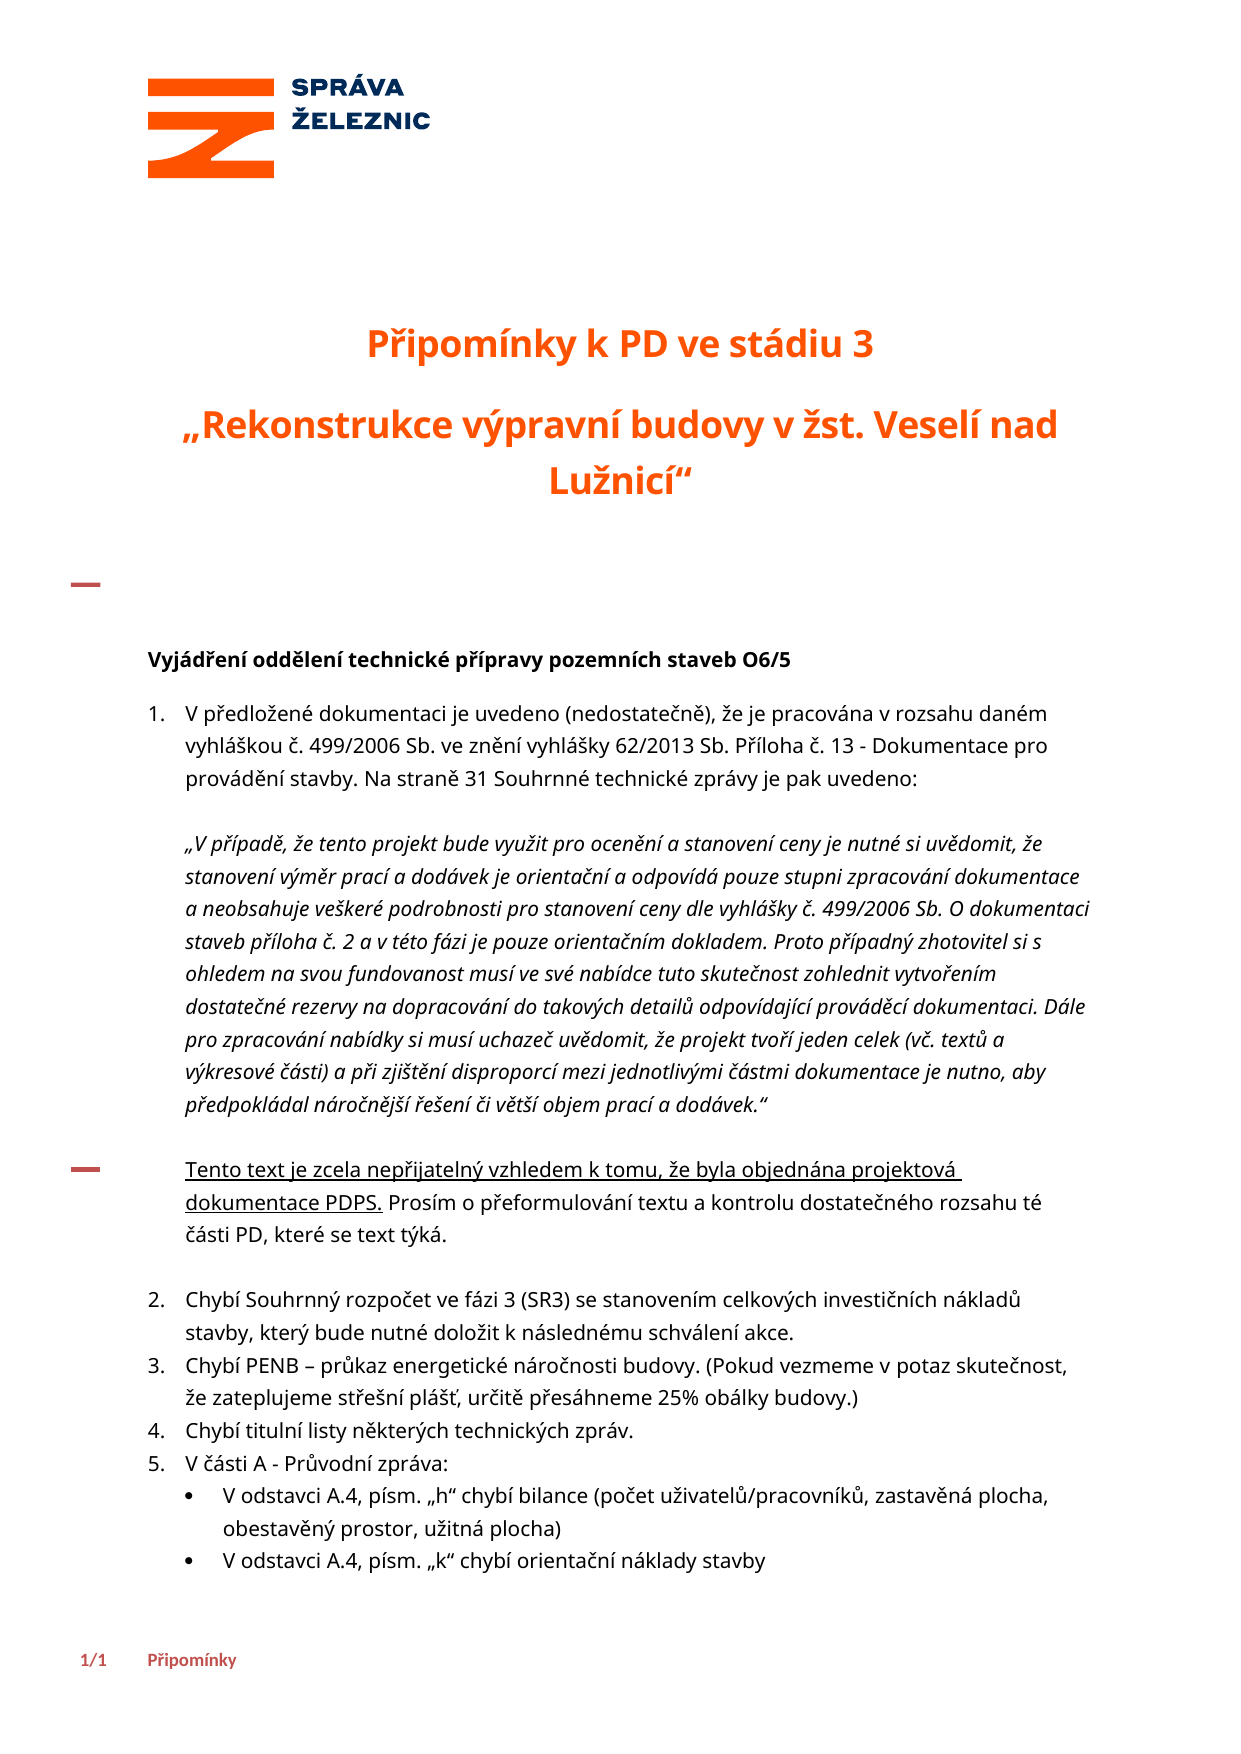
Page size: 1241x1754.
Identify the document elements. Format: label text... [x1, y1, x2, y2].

list Chybí PENB – průkaz energetické náročnosti budovy. (Pokud vezmeme v potaz skutečnost, že zateplujeme střešní plášť, určitě přesáhneme 25% obálky budovy.) [148, 1351, 1093, 1412]
subtitle Připomínky k PD ve stádiu [148, 317, 1093, 368]
list V odstavci A.4, písm. „k“ chybí orientační náklady stavby [185, 1546, 1093, 1575]
text Vyjádření oddělení technické přípravy pozemních staveb O6/5 [148, 645, 1093, 674]
list Tento text je zcela nepřijatelný vzhledem k tomu, že byla objednána projektová dokumentace PDPS. Prosím o přeformulování textu a kontrolu dostatečného rozsahu té části PD, které se text týká. [185, 1155, 1093, 1249]
list Chybí Souhrnný rozpočet ve fázi 3 (SR3) se stanovením celkových investičních nákladů stavby, který bude nutné doložit k následnému schválení akce. [148, 1286, 1093, 1347]
list V předložené dokumentaci je uvedeno (nedostatečně), že je pracována v rozsahu daném vyhláškou č. 499/2006 Sb. ve znění vyhlášky 62/2013 Sb. Příloha č. 13 - Dokumentace pro provádění stavby. Na straně 31 Souhrnné technické zprávy je pak uvedeno: [148, 699, 1093, 792]
list V odstavci A.4, písm. „h“ chybí bilance (počet uživatelů/pracovníků, zastavěná plocha, obestavěný prostor, užitná plocha) [185, 1481, 1093, 1542]
list V části A - Průvodní zpráva: [148, 1449, 1093, 1477]
list Chybí titulní listy některých technických zpráv. [148, 1416, 1093, 1444]
list „V případě, že tento projekt bude využit pro ocenění a stanovení ceny je nutné si uvědomit, že stanovení výměr prací a dodávek je orientační a odpovídá pouze stupni zpracování dokumentace a neobsahuje veškeré podrobnosti pro stanovení ceny dle vyhlášky č. 499/2006 Sb. O dokumentaci staveb příloha č. 2 a v této fázi je pouze orientačním dokladem. Proto případný zhotovitel si s ohledem na svou fundovanost musí ve své nabídce tuto skutečnost zohlednit vytvořením dostatečné rezervy na dopracování do takových detailů odpovídající prováděcí dokumentaci. Dále pro zpracování nabídky si musí uchazeč uvědomit, že projekt tvoří jeden celek (vč. textů a výkresové části) a při zjištění disproporcí mezi jednotlivými částmi dokumentace je nutno, aby předpokládal náročnější řešení či větší objem prací a dodávek.“ [185, 829, 1093, 1118]
subtitle „“ [148, 398, 1093, 506]
